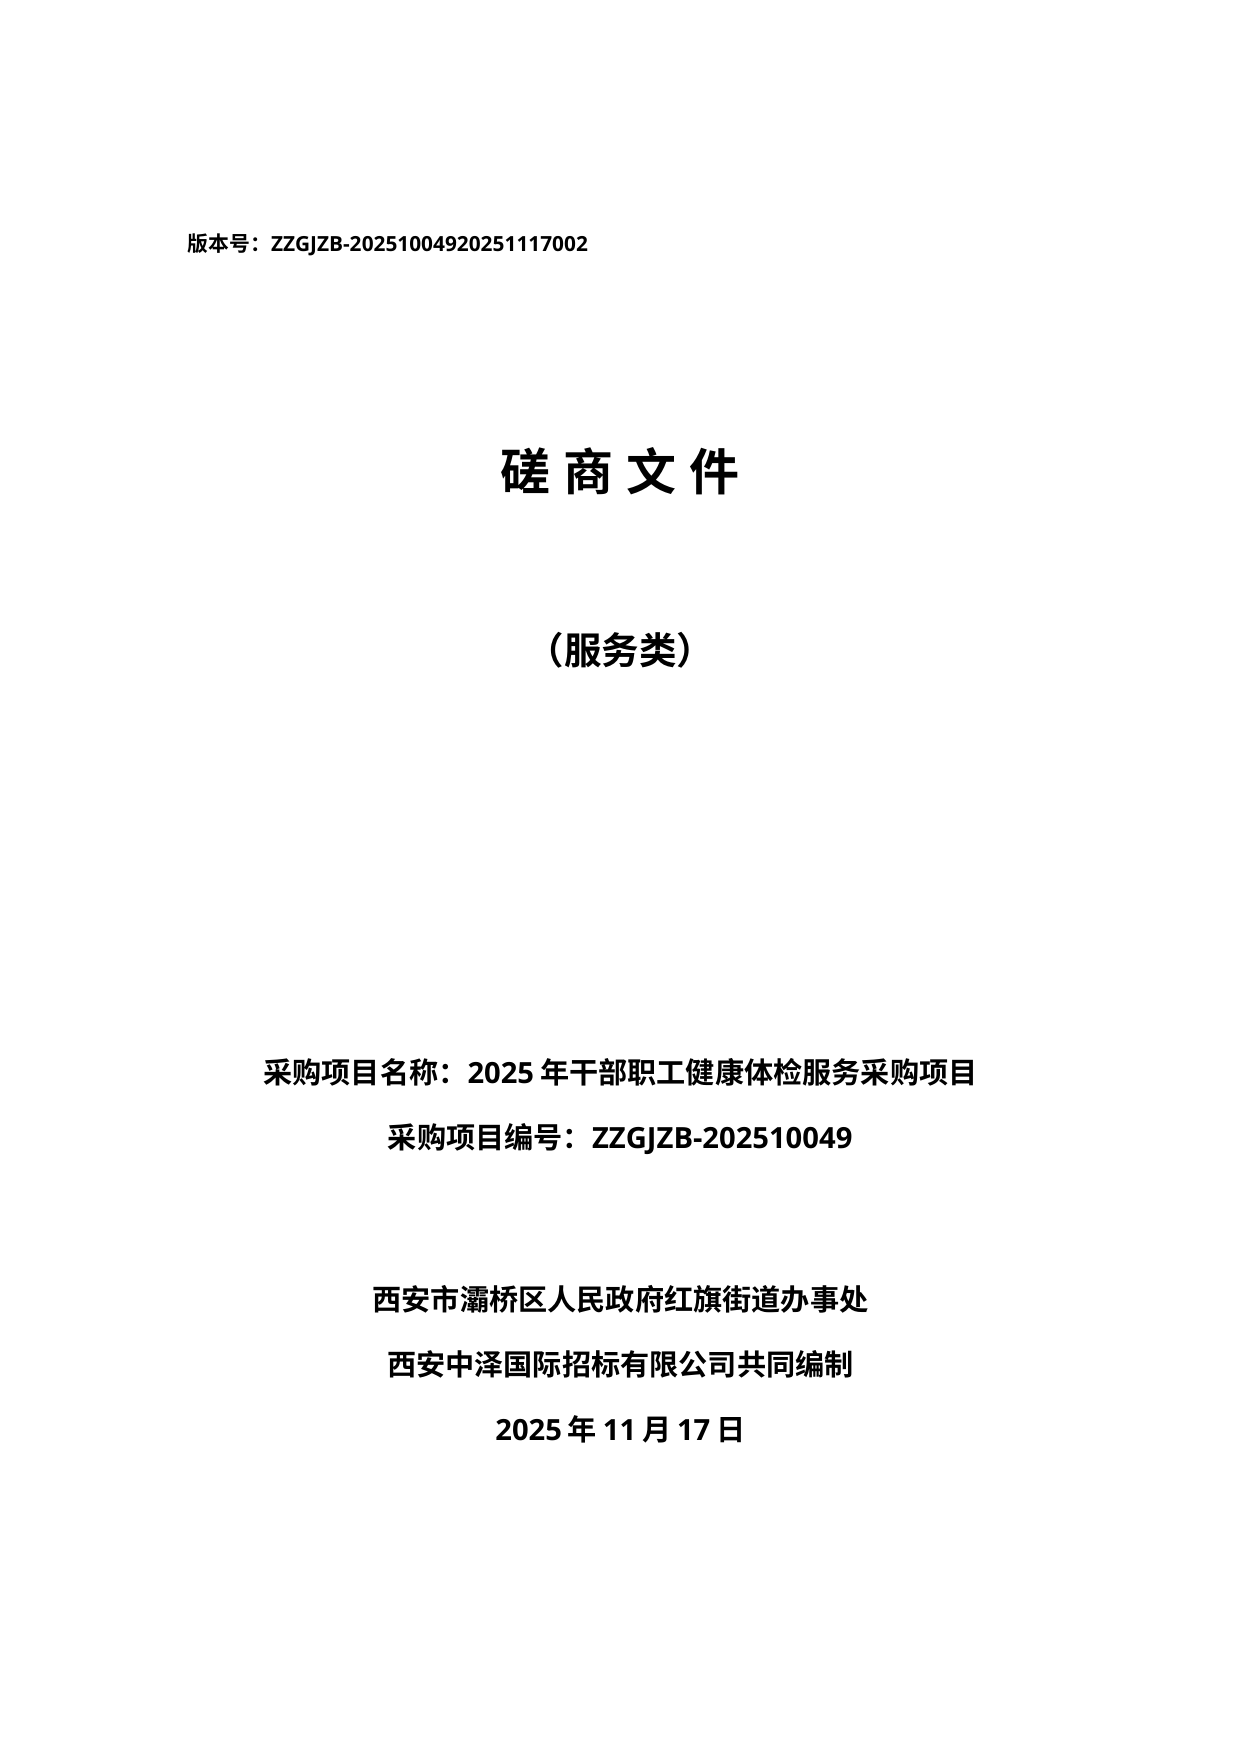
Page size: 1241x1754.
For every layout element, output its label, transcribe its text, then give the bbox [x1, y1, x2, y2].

text 采购项目编号：ZZGJZB-202510049 [187, 1104, 1053, 1267]
text 西安中泽国际招标有限公司共同编制 [187, 1332, 1053, 1397]
text （服务类） [187, 617, 1053, 1039]
text 磋 商 文 件 [187, 422, 1053, 617]
text 西安市灞桥区人民政府红旗街道办事处 [187, 1267, 1053, 1332]
text 版本号：ZZGJZB-20251004920251117002 [187, 227, 1053, 422]
text 采购项目名称：2025年干部职工健康体检服务采购项目 [187, 1039, 1053, 1104]
text 2025年11月17日 [187, 1397, 1053, 1462]
